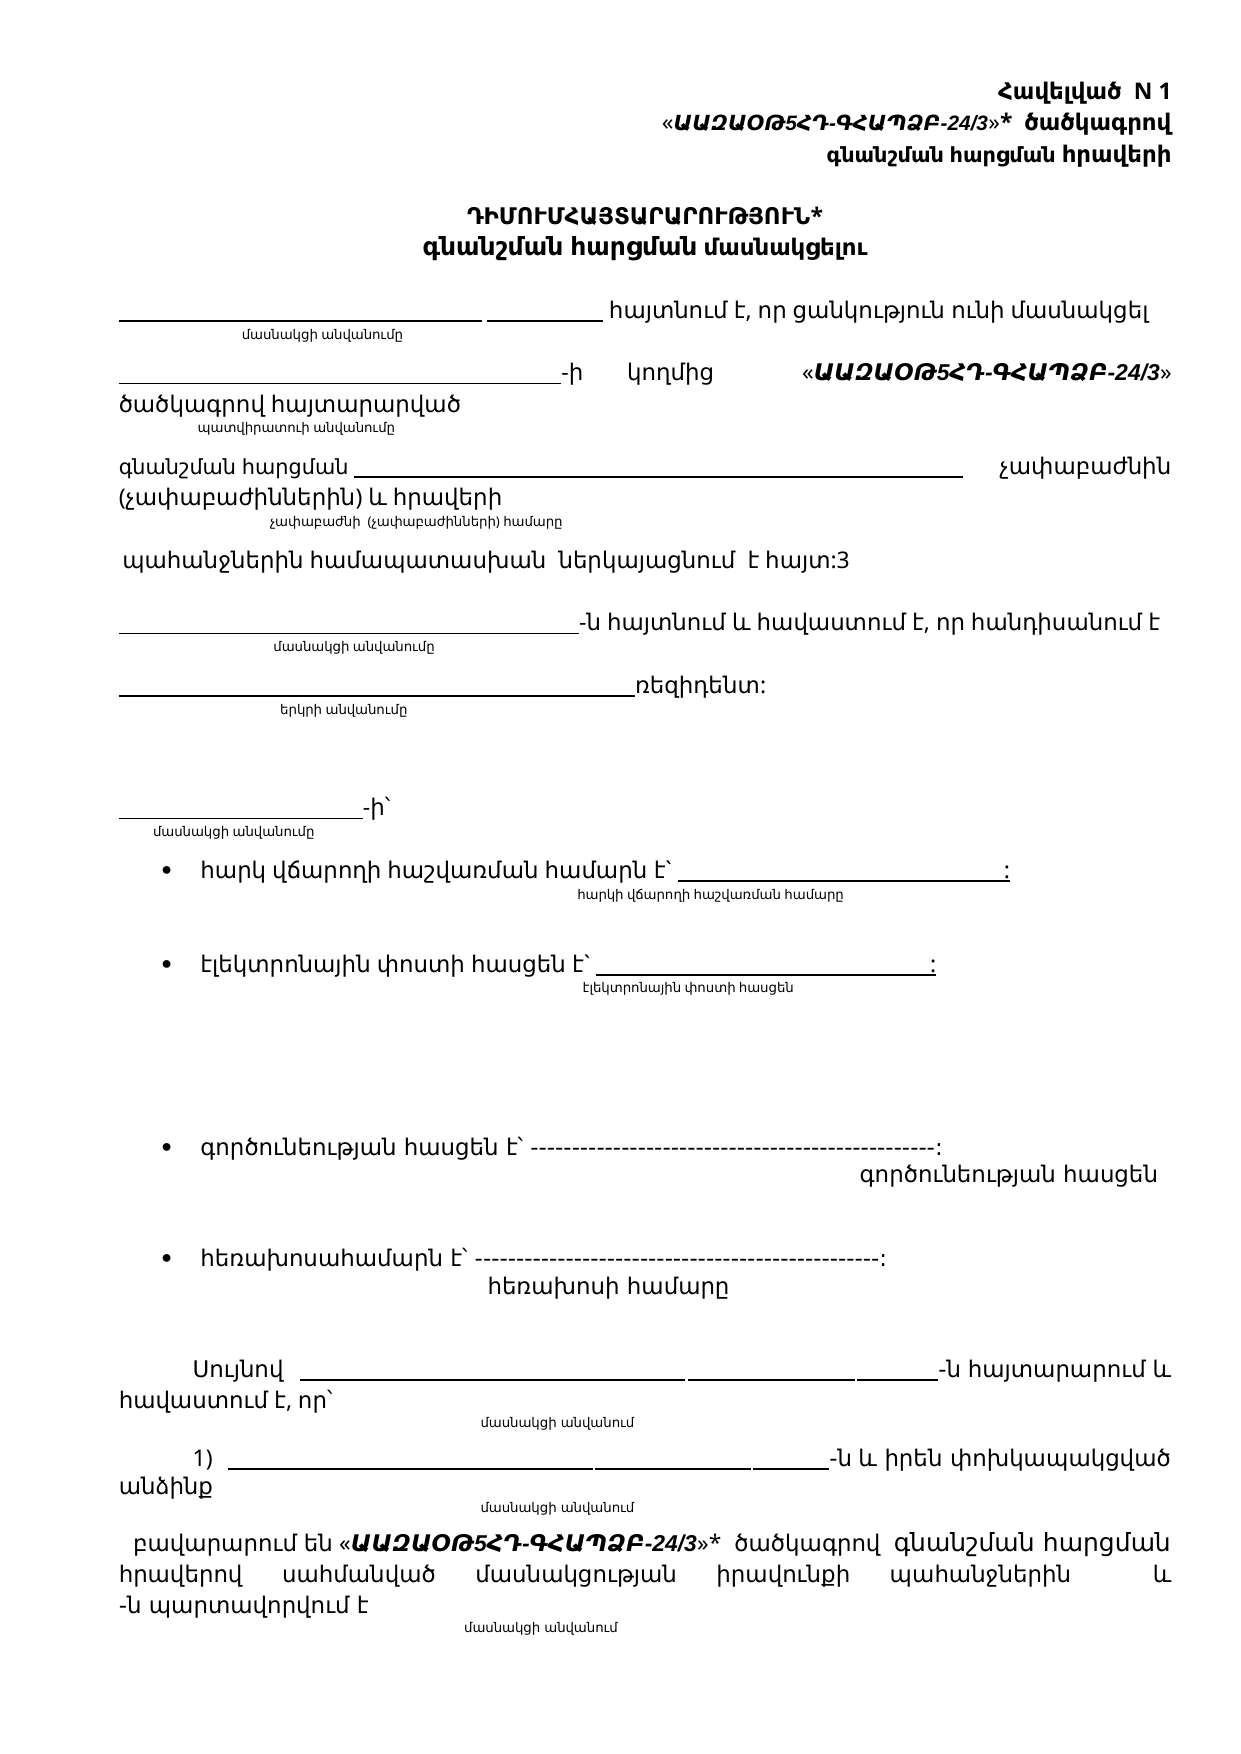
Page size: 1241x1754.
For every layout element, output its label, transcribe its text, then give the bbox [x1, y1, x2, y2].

text գնանշման հարցման չափաբաժնին (չափաբաժիններին) և հրավերի [118, 450, 1171, 512]
text ռեզիդենտ: [118, 669, 1171, 700]
text -ի կողմից «ԱԱԶԱՕԹ5ՀԴ-ԳՀԱՊՁԲ-24/3» ծածկագրով հայտարարված [118, 356, 1171, 419]
text -ի՝ [118, 791, 1171, 822]
list հարկ վճարողի հաշվառման համարն է` : [163, 854, 1171, 885]
subtitle գնանշման հարցման մասնակցելու [118, 231, 1171, 262]
text պահանջներին համապատասխան ներկայացնում է հայտ:3 [118, 544, 1171, 575]
text 1) -ն և իրեն փոխկապակցված անձինք [118, 1442, 1171, 1500]
text մասնակցի անվանումը [118, 637, 1171, 669]
list հեռախոսահամարն է՝ -------------------------------------------------: [163, 1242, 1171, 1273]
text մասնակցի անվանում [118, 1415, 1171, 1442]
text հայտնում է, որ ցանկություն ունի մասնակցել [118, 294, 1171, 325]
list գործունեության հասցեն է՝ -------------------------------------------------: [163, 1130, 1171, 1162]
text մասնակցի անվանում [118, 1500, 1171, 1527]
text Սույնով -ն հայտարարում և հավաստում է, որ՝ [118, 1353, 1171, 1415]
text չափաբաժնի (չափաբաժինների) համարը [118, 512, 1171, 544]
text էլեկտրոնային փոստի հասցեն [118, 979, 1171, 1010]
text -ն հայտնում և հավաստում է, որ հանդիսանում է [118, 606, 1171, 637]
text մասնակցի անվանում [118, 1620, 1171, 1647]
text հեռախոսի համարը [487, 1273, 1171, 1299]
text մասնակցի անվանումը [118, 325, 1171, 356]
text գնանշման հարցման հրավերի [118, 137, 1171, 169]
text հարկի վճարողի հաշվառման համարը [266, 885, 1171, 916]
list էլեկտրոնային փոստի հասցեն է` : [163, 947, 1171, 979]
text գործունեության հասցեն [118, 1162, 1171, 1188]
text երկրի անվանումը [118, 700, 1171, 731]
text պատվիրատուի անվանումը [118, 419, 1171, 450]
text «ԱԱԶԱՕԹ5ՀԴ-ԳՀԱՊՁԲ-24/3»* ծածկագրով [118, 106, 1171, 137]
text բավարարում են «ԱԱԶԱՕԹ5ՀԴ-ԳՀԱՊՁԲ-24/3»* ծածկագրով գնանշման հարցման հրավերով սահմանված մասնակցության իրավունքի պահանջներին և -ն պարտավորվում է [118, 1527, 1171, 1620]
text մասնակցի անվանումը [118, 822, 1171, 854]
text ԴԻՄՈՒՄՀԱՅՏԱՐԱՐՈՒԹՅՈՒՆ* [118, 200, 1171, 231]
text Հավելված N 1 [118, 75, 1171, 106]
